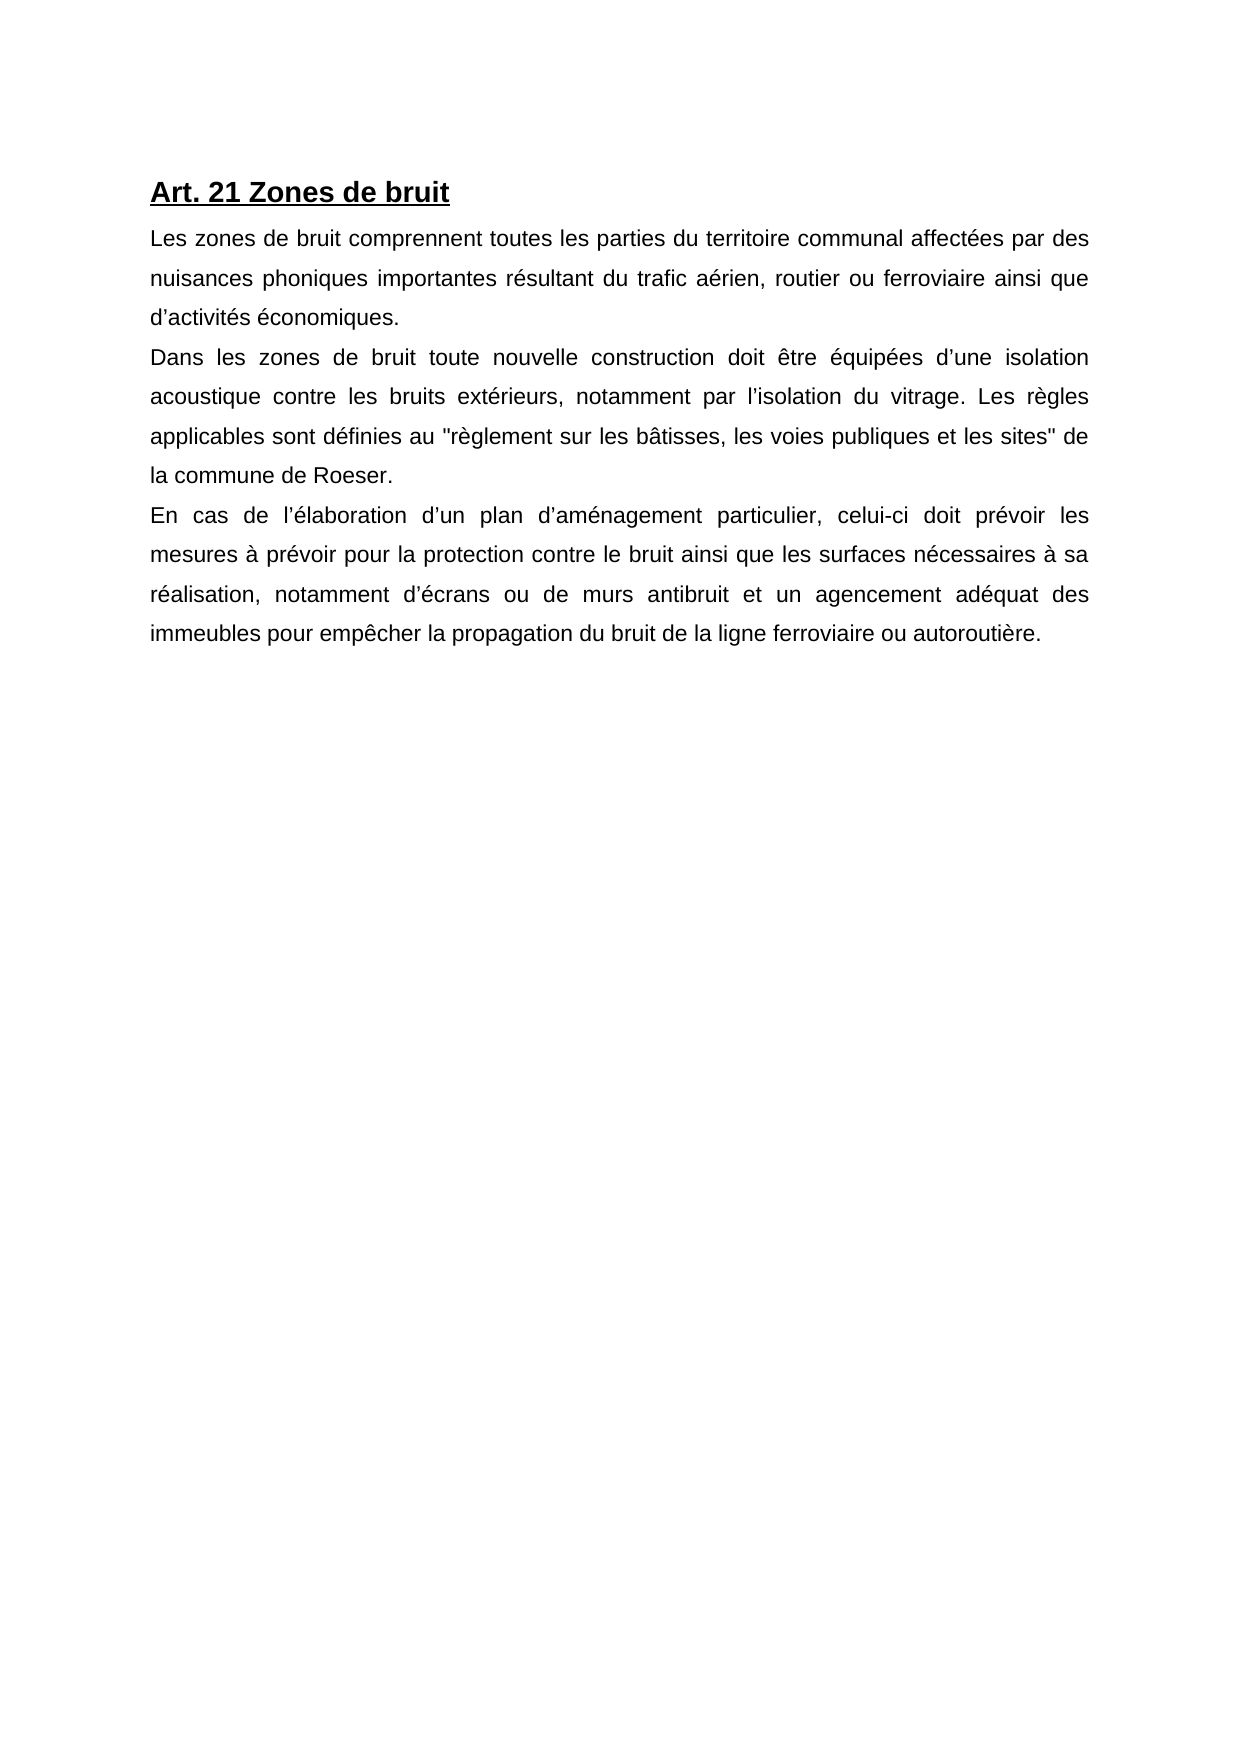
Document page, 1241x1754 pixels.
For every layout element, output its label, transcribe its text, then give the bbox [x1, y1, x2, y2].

text Les zones de bruit comprennent toutes les parties du territoire communal affectées par des nuisances phoniques importantes résultant du trafic aérien, routier ou ferroviaire ainsi que d’activités économiques. [150, 225, 1090, 331]
subtitle Art. 21 Zones de bruit [150, 175, 1090, 208]
text En cas de l’élaboration d’un plan d’aménagement particulier, celui-ci doit prévoir les mesures à prévoir pour la protection contre le bruit ainsi que les surfaces nécessaires à sa réalisation, notamment d’écrans ou de murs antibruit et un agencement adéquat des immeubles pour empêcher la propagation du bruit de la ligne ferroviaire ou autoroutière. [150, 502, 1090, 646]
text Dans les zones de bruit toute nouvelle construction doit être équipées d’une isolation acoustique contre les bruits extérieurs, notamment par l’isolation du vitrage. Les règles applicables sont définies au "règlement sur les bâtisses, les voies publiques et les sites" de la commune de Roeser. [150, 344, 1090, 488]
